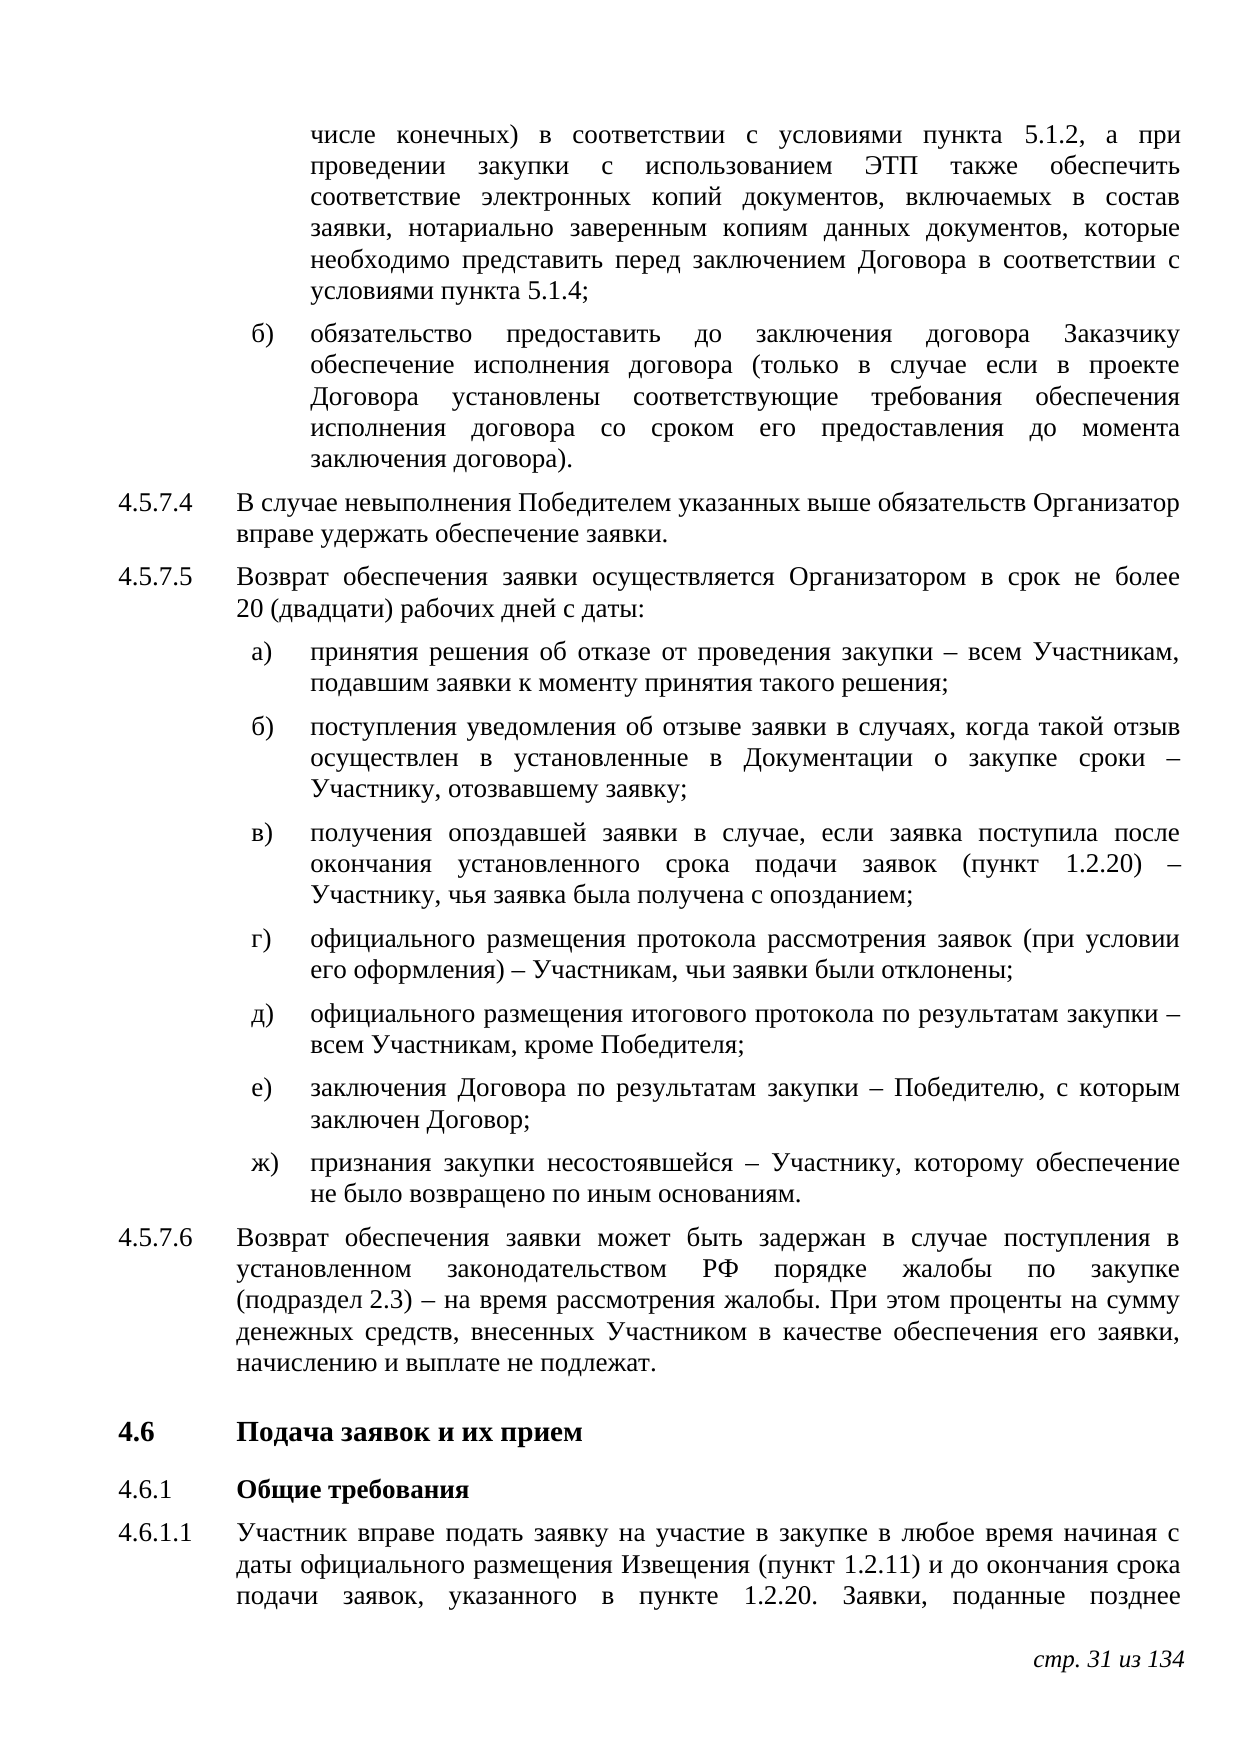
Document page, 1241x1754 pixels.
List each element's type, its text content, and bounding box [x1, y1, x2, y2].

text В случае невыполнения Победителем указанных выше обязательств Организатор вправе удержать обеспечение заявки. [118, 486, 1181, 548]
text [251, 118, 1181, 305]
text принятия решения об отказе от проведения закупки – всем Участникам, подавшим заявки к моменту принятия такого решения; [251, 635, 1181, 698]
text Общие требования [118, 1473, 1181, 1504]
text официального размещения протокола рассмотрения заявок (при условии его оформления) – Участникам, чьи заявки были отклонены; [251, 922, 1181, 984]
text обязательство предоставить до заключения договора Заказчику обеспечение исполнения договора (только в случае если в проекте Договора установлены соответствующие требования обеспечения исполнения договора со сроком его предоставления до момента заключения договора). [251, 317, 1181, 473]
text получения опоздавшей заявки в случае, если заявка поступила после окончания установленного срока подачи заявок (пункт 1.2.20) – Участнику, чья заявка была получена с опозданием; [251, 816, 1181, 909]
text Возврат обеспечения заявки осуществляется Организатором в срок не более 20 (двадцати) рабочих дней с даты: [118, 561, 1181, 623]
subtitle Подача заявок и их прием [118, 1414, 1181, 1448]
text признания закупки несостоявшейся – Участнику, которому обеспечение не было возвращено по иным основаниям. [251, 1146, 1181, 1209]
text официального размещения итогового протокола по результатам закупки – всем Участникам, кроме Победителя; [251, 997, 1181, 1059]
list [118, 1517, 1181, 1610]
text поступления уведомления об отзыве заявки в случаях, когда такой отзыв осуществлен в установленные в Документации о закупке сроки – Участнику, отозвавшему заявку; [251, 710, 1181, 803]
text Возврат обеспечения заявки может быть задержан в случае поступления в установленном законодательством РФ порядке жалобы по закупке (подраздел 2.3) – на время рассмотрения жалобы. При этом проценты на сумму денежных средств, внесенных Участником в качестве обеспечения его заявки, начислению и выплате не подлежат. [118, 1221, 1181, 1377]
text заключения Договора по результатам закупки – Победителю, с которым заключен Договор; [251, 1072, 1181, 1134]
